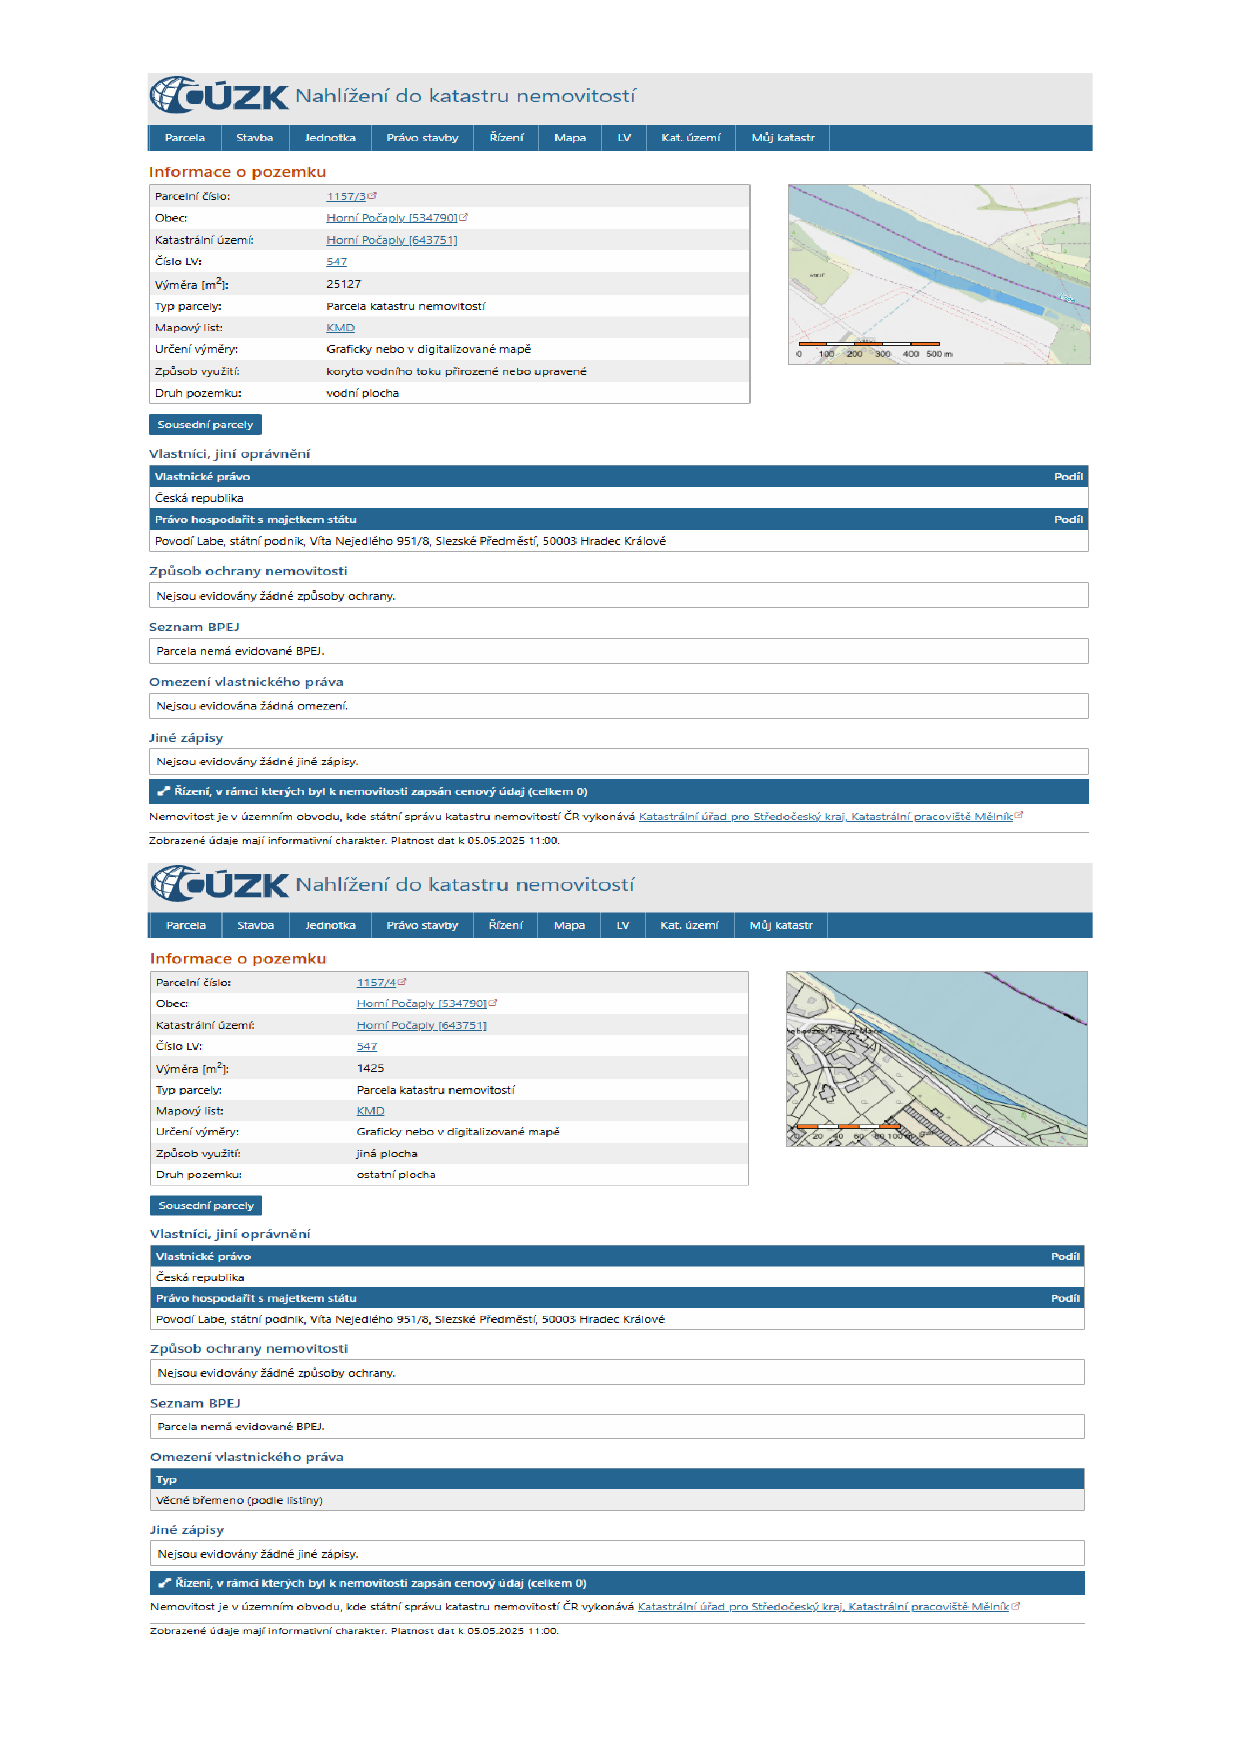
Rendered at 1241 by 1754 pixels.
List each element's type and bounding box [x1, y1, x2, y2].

picture [147, 863, 1093, 1640]
picture [147, 73, 1093, 845]
